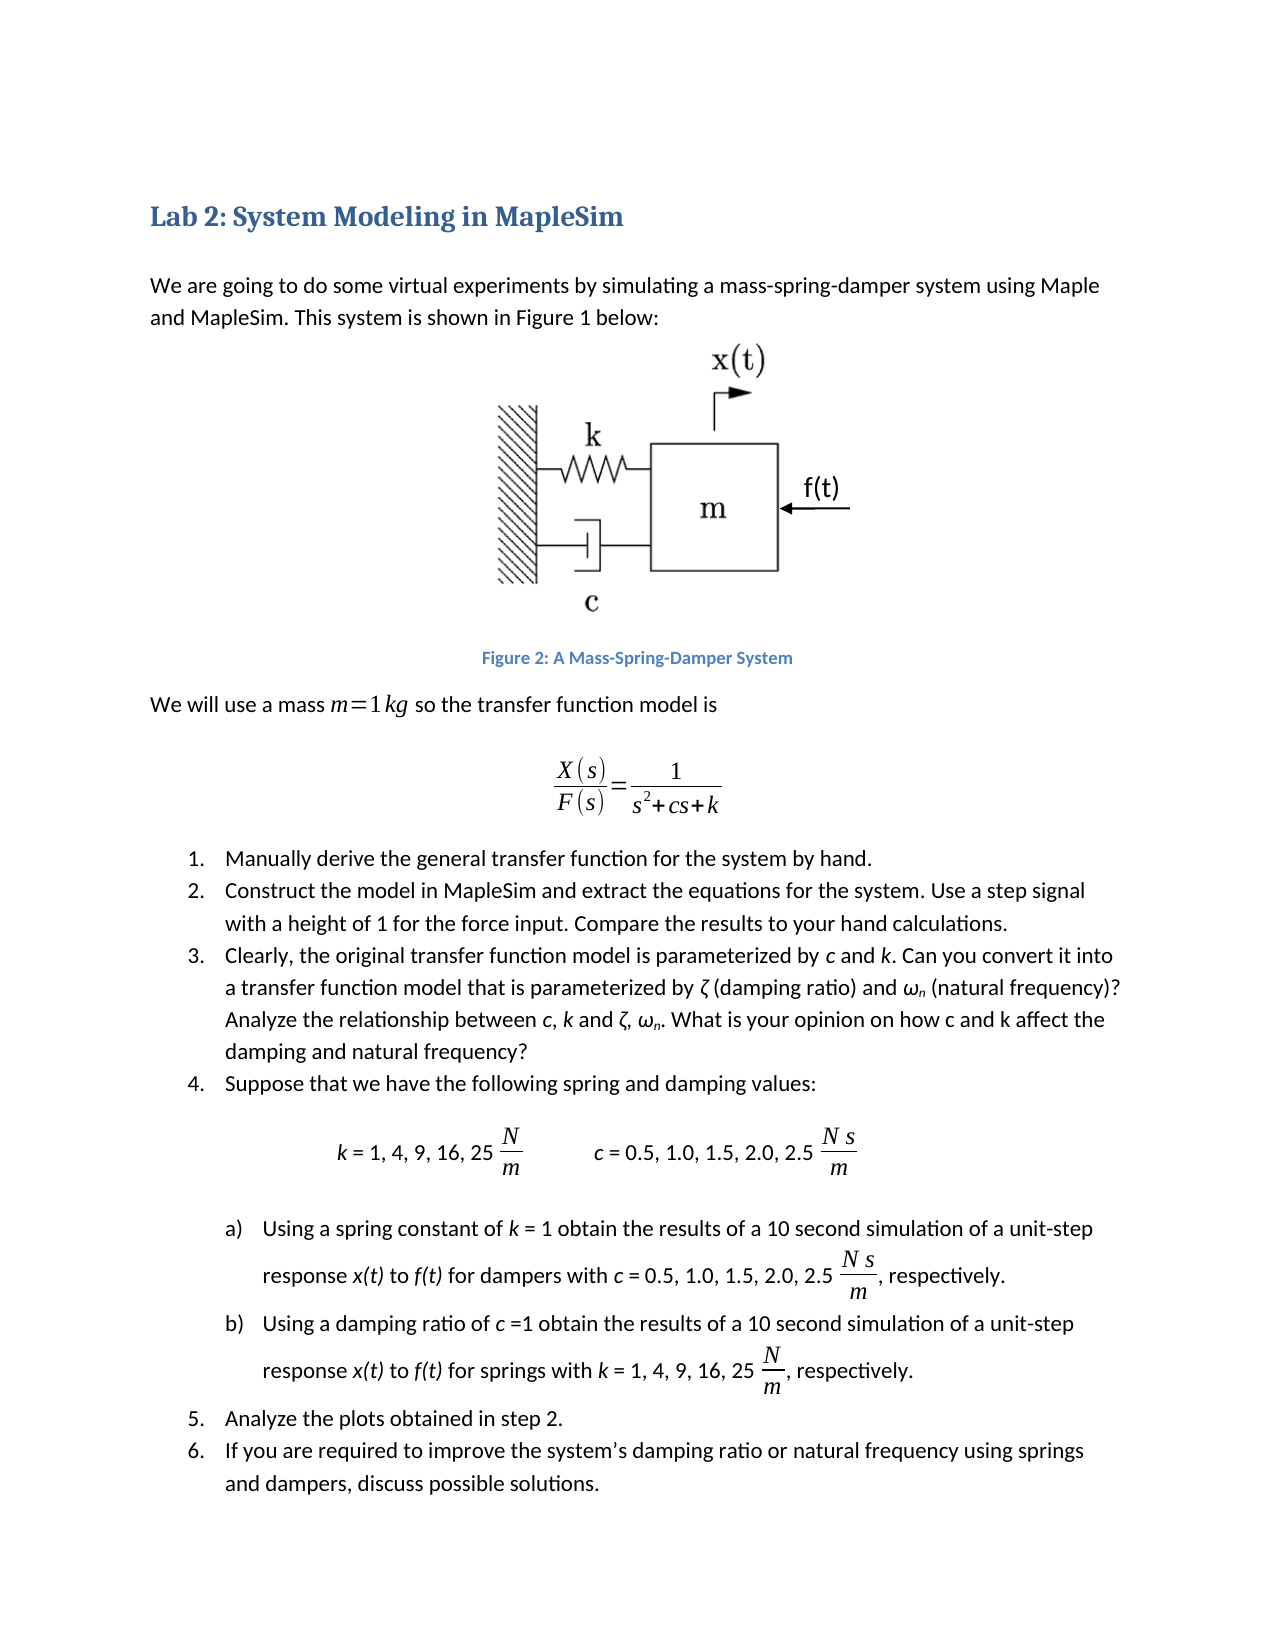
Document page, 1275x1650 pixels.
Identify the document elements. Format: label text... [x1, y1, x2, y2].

list Construct the model in MapleSim and extract the equations for the system. Use a step signal with a height of 1 for the force input. Compare the results to your hand calculations. [187, 876, 1125, 937]
table_header k = 1, 4, 9, 16, 25 [283, 1123, 578, 1182]
text We are going to do some virtual experiments by simulating a mass-spring-damper system using Maple and MapleSim. This system is shown in Figure 1 below: [150, 271, 1125, 331]
list Using a damping ratio of c =1 obtain the results of a 10 second simulation of a unit-step response x(t) to f(t) for springs with k = 1, 4, 9, 16, 25 , respectively. [225, 1309, 1125, 1400]
picture [482, 335, 793, 622]
list Using a spring constant of k = 1 obtain the results of a 10 second simulation of a unit-step response x(t) to f(t) for dampers with c = 0.5, 1.0, 1.5, 2.0, 2.5 , respectively. [225, 1214, 1125, 1305]
subtitle Lab 2: System Modeling in MapleSim [150, 200, 1125, 233]
list Analyze the plots obtained in step 2. [187, 1404, 1125, 1432]
list Clearly, the original transfer function model is parameterized by c and k. Can you convert it into a transfer function model that is parameterized by ζ (damping ratio) and ωn (natural frequency)? Analyze the relationship between c, k and ζ, ωn. What is your opinion on how c and k affect the damping and natural frequency? [187, 941, 1125, 1065]
table_header c = 0.5, 1.0, 1.5, 2.0, 2.5 [578, 1123, 873, 1182]
text We will use a mass so the transfer function model is [150, 690, 1125, 718]
list If you are required to improve the system’s damping ratio or natural frequency using springs and dampers, discuss possible solutions. [187, 1437, 1125, 1497]
list Manually derive the general transfer function for the system by hand. [187, 844, 1125, 872]
list Suppose that we have the following spring and damping values: [187, 1069, 1125, 1098]
